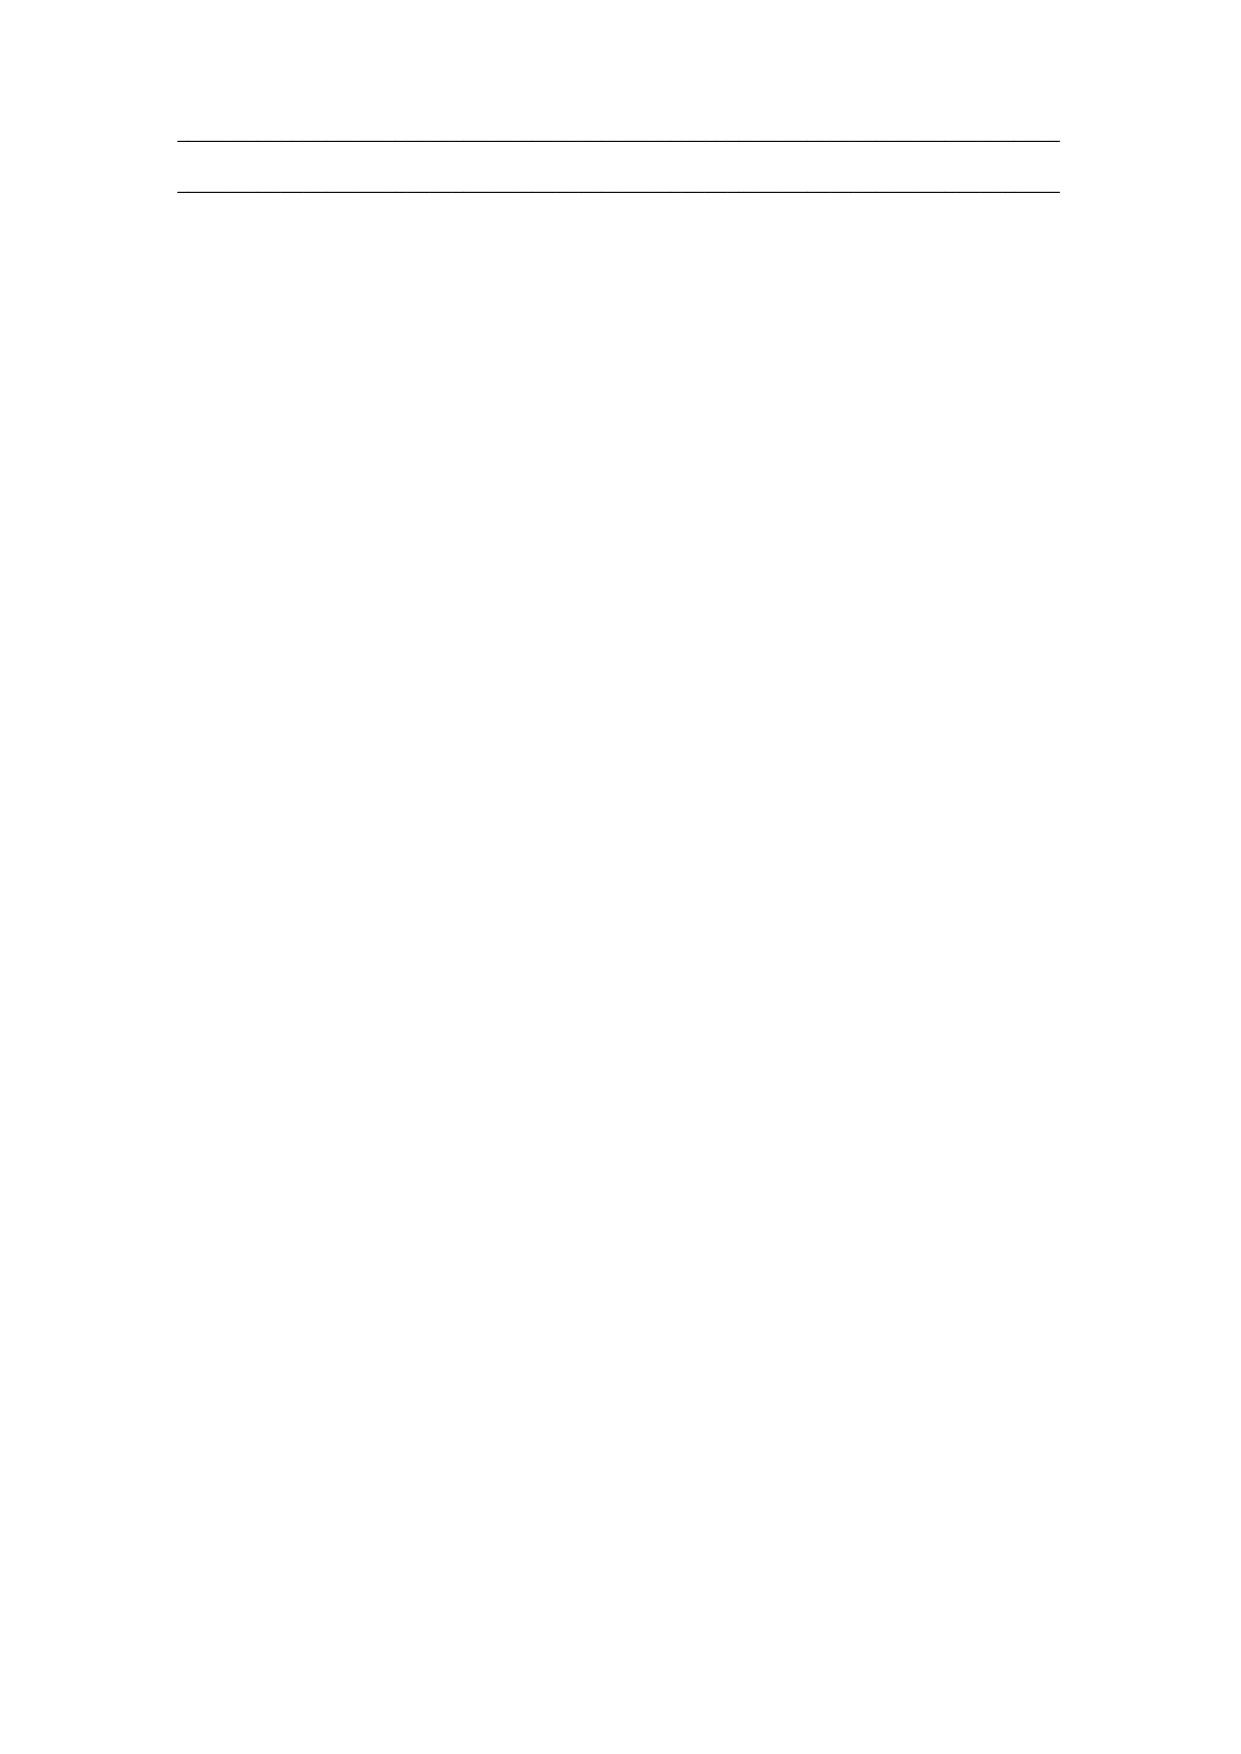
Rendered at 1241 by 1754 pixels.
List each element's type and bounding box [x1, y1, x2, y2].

text [177, 118, 1152, 144]
text [177, 169, 1152, 196]
